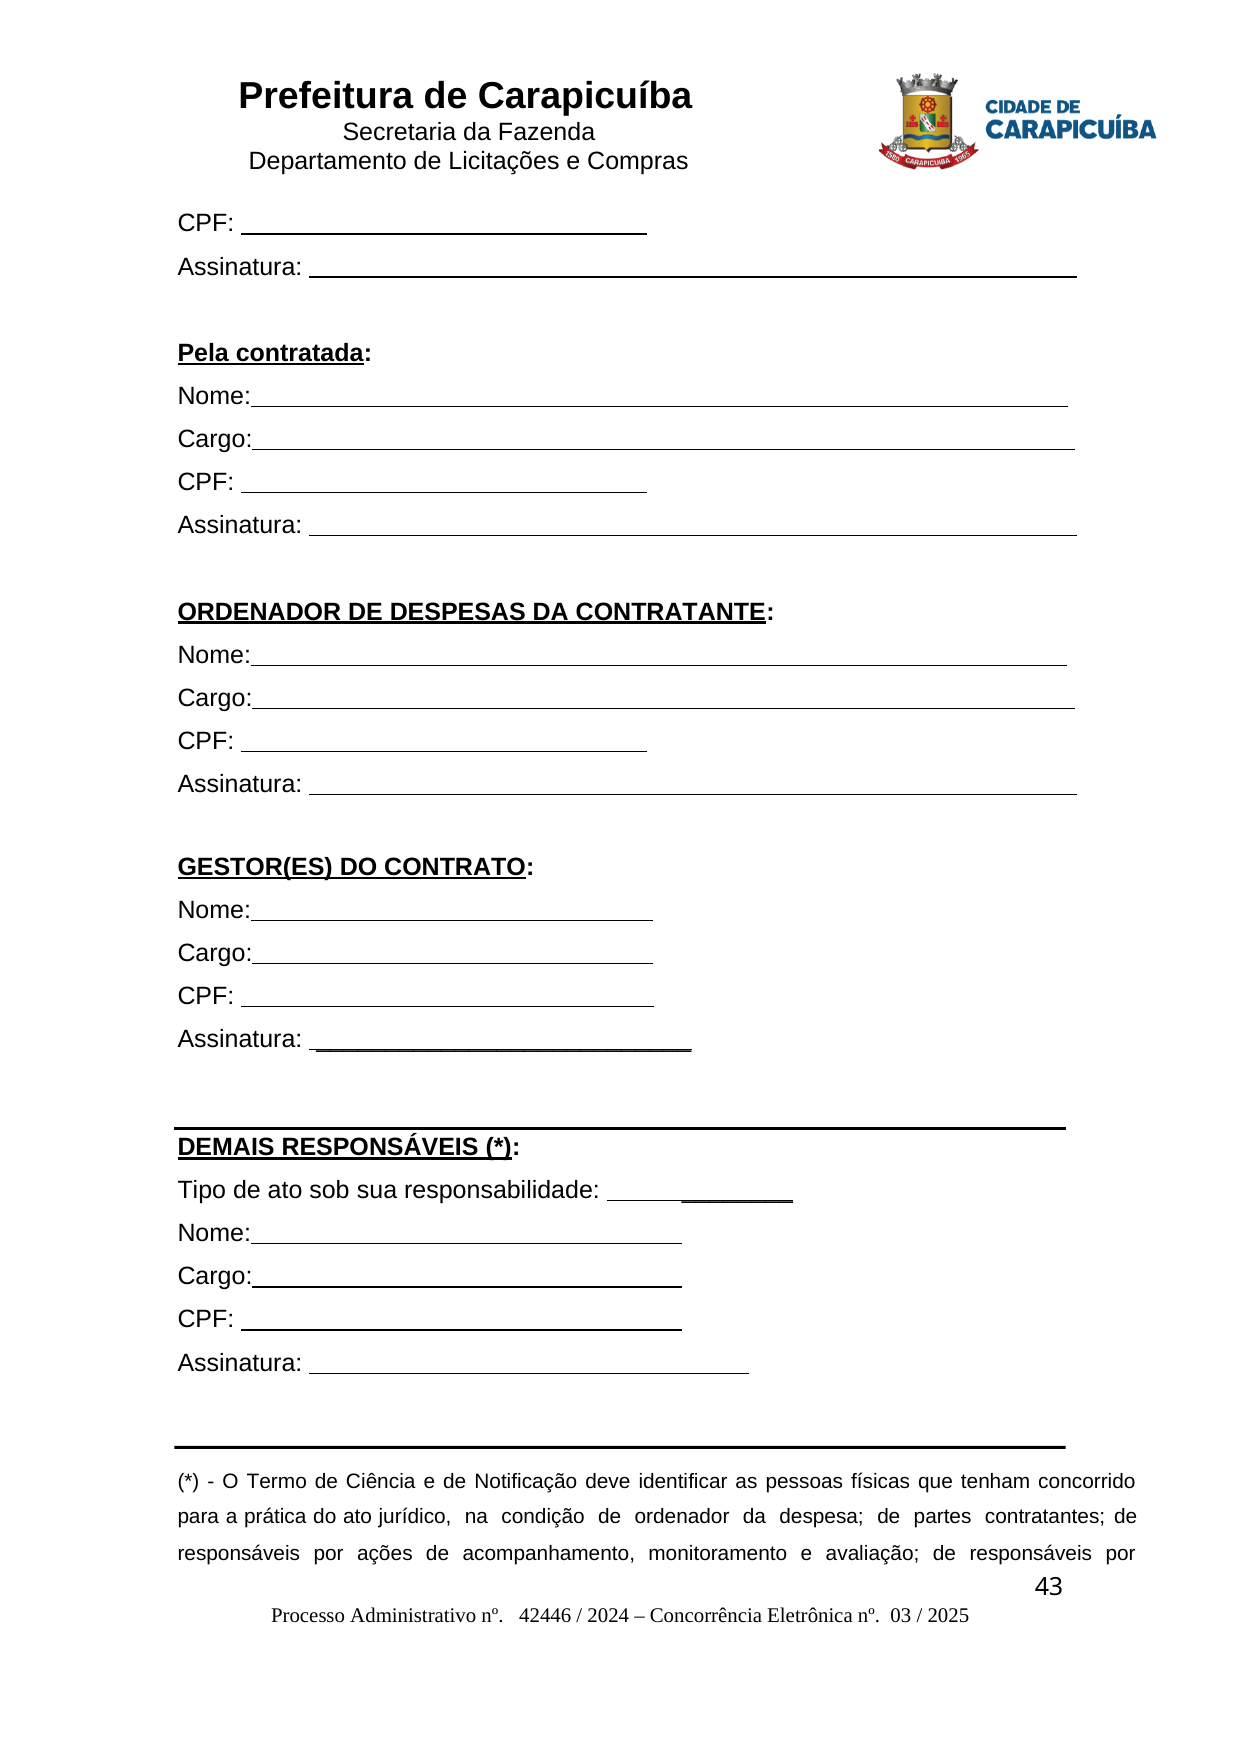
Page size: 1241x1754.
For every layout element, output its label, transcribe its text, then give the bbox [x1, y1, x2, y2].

text CPF: [177, 1304, 1137, 1333]
text CPF: [177, 467, 1137, 496]
text Cargo: [177, 424, 1137, 453]
text Nome: [177, 640, 1137, 668]
text Nome: [177, 381, 1137, 410]
text Cargo: [177, 938, 1137, 967]
text Assinatura: ___________________________ [177, 1024, 1137, 1053]
text GESTOR(ES) DO CONTRATO: [177, 852, 1137, 880]
text Tipo de ato sob sua responsabilidade: ________ Nome: [177, 1175, 1137, 1247]
text CPF: [177, 726, 1137, 755]
picture [877, 65, 1159, 172]
text Pela contratada: [177, 338, 1137, 367]
text CPF: [177, 981, 1137, 1010]
text ORDENADOR DE DESPESAS DA CONTRATANTE: [177, 597, 1137, 625]
text CPF: [177, 208, 1137, 237]
text Cargo: [177, 683, 1137, 712]
text DEMAIS RESPONSÁVEIS (*): [177, 1132, 1137, 1161]
text Assinatura: [177, 252, 1137, 280]
text Assinatura: [177, 769, 1137, 798]
text Assinatura: [177, 510, 1137, 539]
text Cargo: [177, 1261, 1137, 1290]
text Nome: [177, 895, 1137, 923]
text Assinatura: [177, 1348, 1137, 1376]
